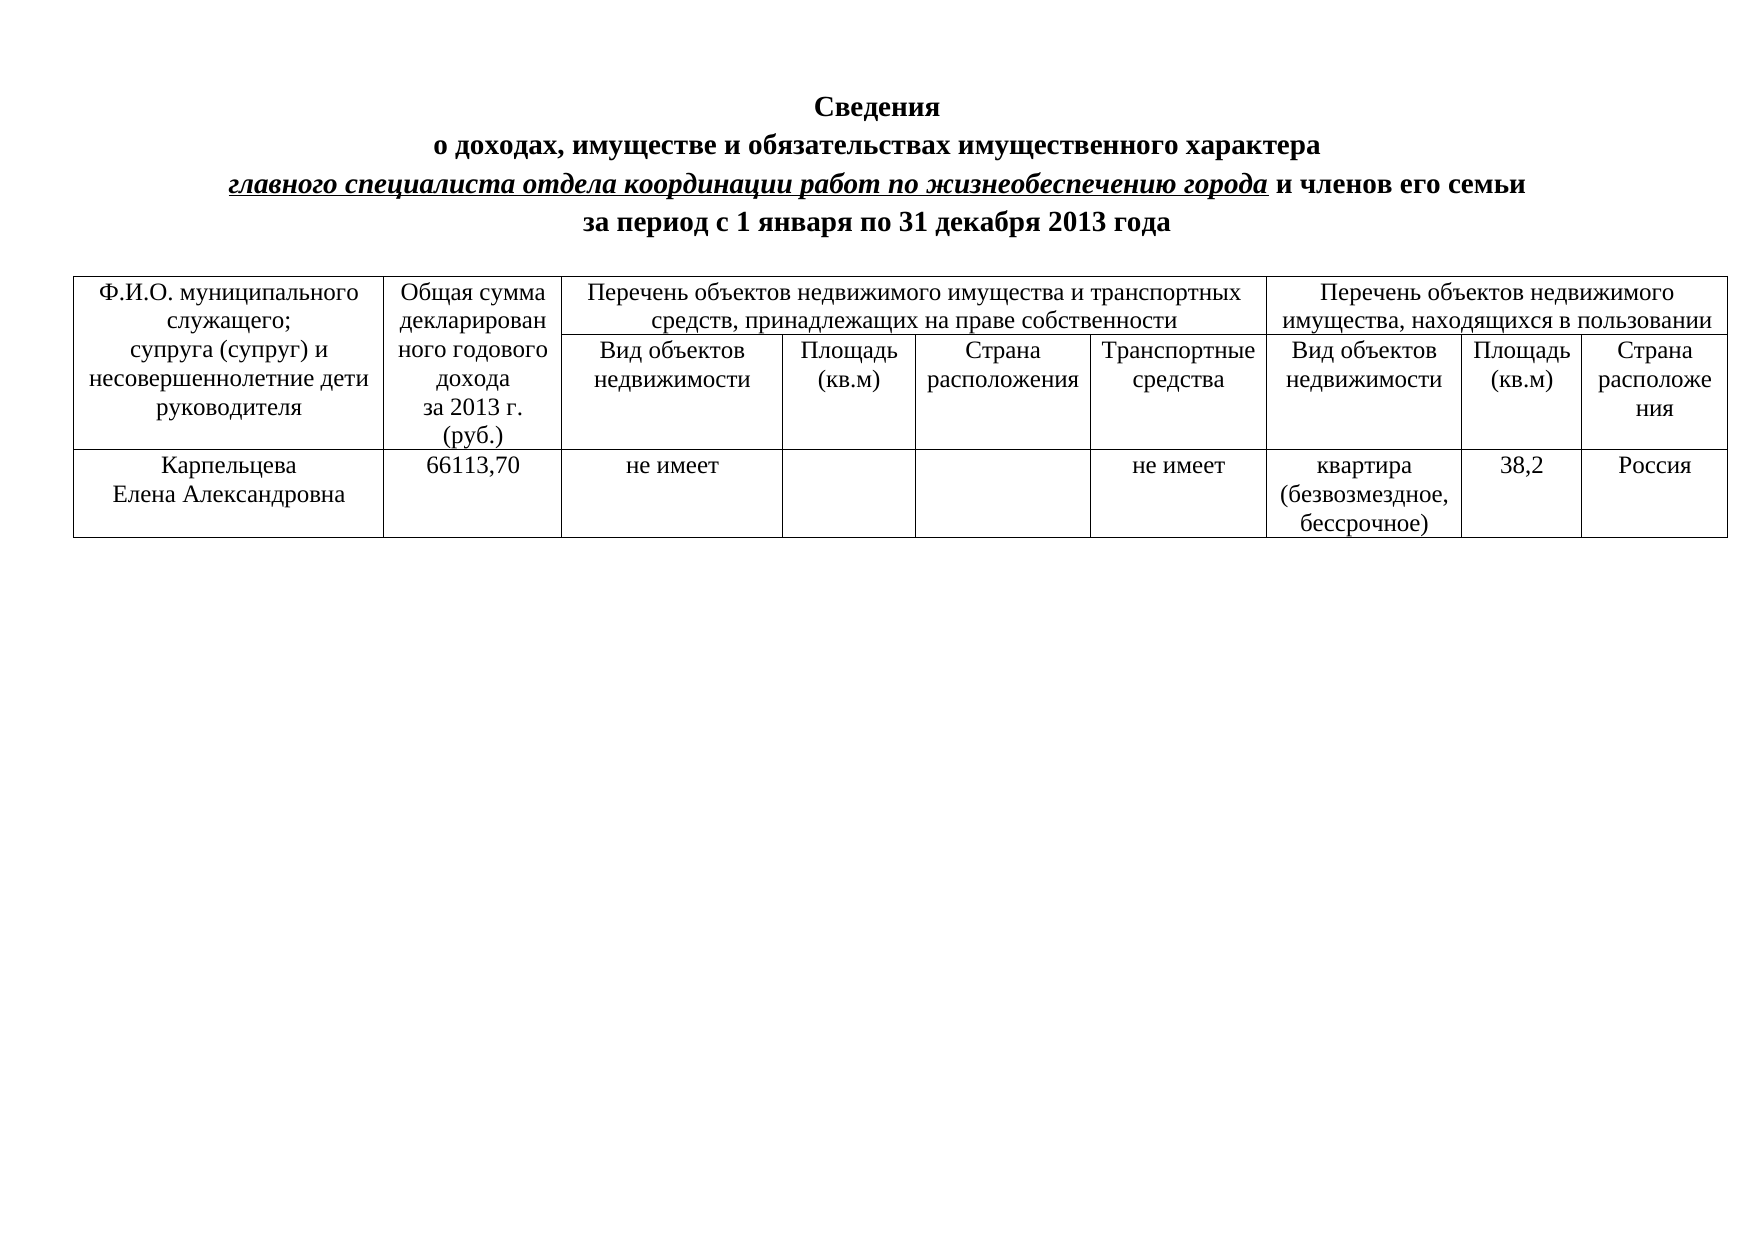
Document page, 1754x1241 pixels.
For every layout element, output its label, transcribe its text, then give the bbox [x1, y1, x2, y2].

text Cведения [118, 89, 1636, 122]
table_cell Страна расположения [916, 335, 1090, 449]
table_cell Площадь (кв.м) [783, 335, 915, 449]
text за период с 1 января по 31 декабря 2013 года [118, 204, 1636, 238]
table_cell 38,2 [1462, 450, 1581, 537]
table_header Перечень объектов недвижимого имущества и транспортных средств, принадлежащих на праве собственности [562, 277, 1266, 334]
table_cell Транспортные средства [1091, 335, 1266, 449]
table_cell не имеет [1091, 450, 1266, 537]
table_cell [783, 450, 915, 537]
table_cell квартира (безвозмездное, бессрочное) [1267, 450, 1461, 537]
table_cell Карпельцева Елена Александровна [74, 450, 383, 537]
table_cell Площадь (кв.м) [1462, 335, 1581, 449]
table_cell [916, 450, 1090, 537]
table_cell Вид объектов недвижимости [562, 335, 782, 449]
text о доходах, имуществе и обязательствах имущественного характера [118, 127, 1636, 161]
table_header Ф.И.О. муниципального служащего; супруга (супруг) и несовершеннолетние дети руководителя [74, 277, 383, 449]
table_cell не имеет [562, 450, 782, 537]
table_header Перечень объектов недвижимого имущества, находящихся в пользовании [1267, 277, 1727, 334]
text главного специалиста отдела координации работ по жизнеобеспечению города и членов его семьи [118, 166, 1636, 199]
table_cell Страна расположения [1582, 335, 1727, 449]
table_cell Вид объектов недвижимости [1267, 335, 1461, 449]
table_header Общая сумма декларированного годового дохода за 2013 г. (руб.) [384, 277, 561, 449]
table_cell 66113,70 [384, 450, 561, 537]
table_cell Россия [1582, 450, 1727, 537]
